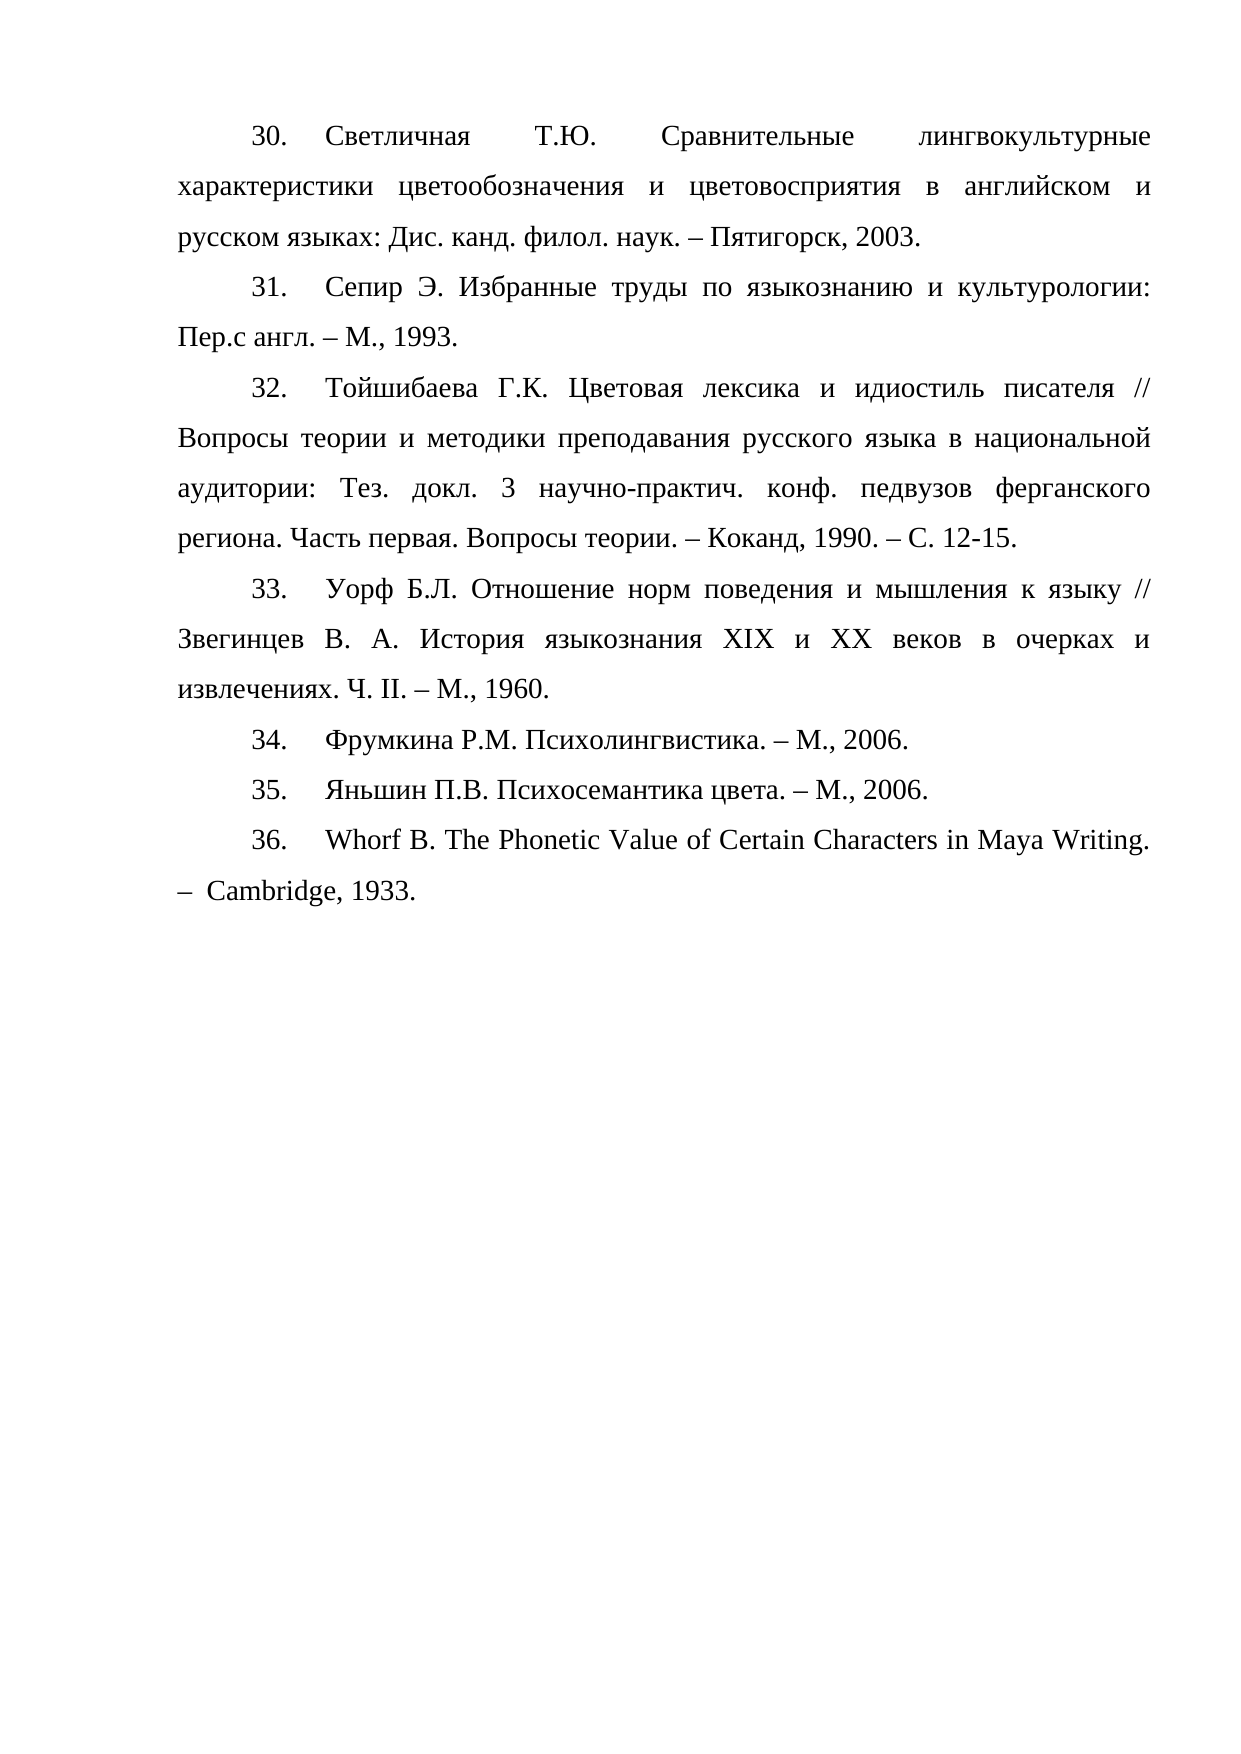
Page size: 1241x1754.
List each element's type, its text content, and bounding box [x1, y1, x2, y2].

list Фрумкина Р.М. Психолингвистика. – М., 2006. [177, 722, 1152, 755]
list Уорф Б.Л. Отношение норм поведения и мышления к языку // Звегинцев В. А. История языкознания ХIХ и ХХ веков в очерках и извлечениях. Ч. II. – М., 1960. [177, 571, 1152, 705]
list Яньшин П.В. Психосемантика цвета. – М., 2006. [177, 772, 1152, 806]
list Тойшибаева Г.К. Цветовая лексика и идиостиль писателя // Вопросы теории и методики преподавания русского языка в национальной аудитории: Тез. докл. 3 научно-практич. конф. педвузов ферганского региона. Часть первая. Вопросы теории. – Коканд, 1990. – С. 12-15. [177, 370, 1152, 554]
list Светличная Т.Ю. Сравнительные лингвокультурные характеристики цветообозначения и цветовосприятия в английском и русском языках: Дис. канд. филол. наук. – Пятигорск, 2003. [177, 118, 1152, 252]
list Сепир Э. Избранные труды по языкознанию и культурологии: Пер.с англ. – М., 1993. [177, 269, 1152, 353]
list Whorf B. The Phonetic Value of Certain Characters in Maya Writing. – Cambridge, 1933. [177, 822, 1152, 906]
